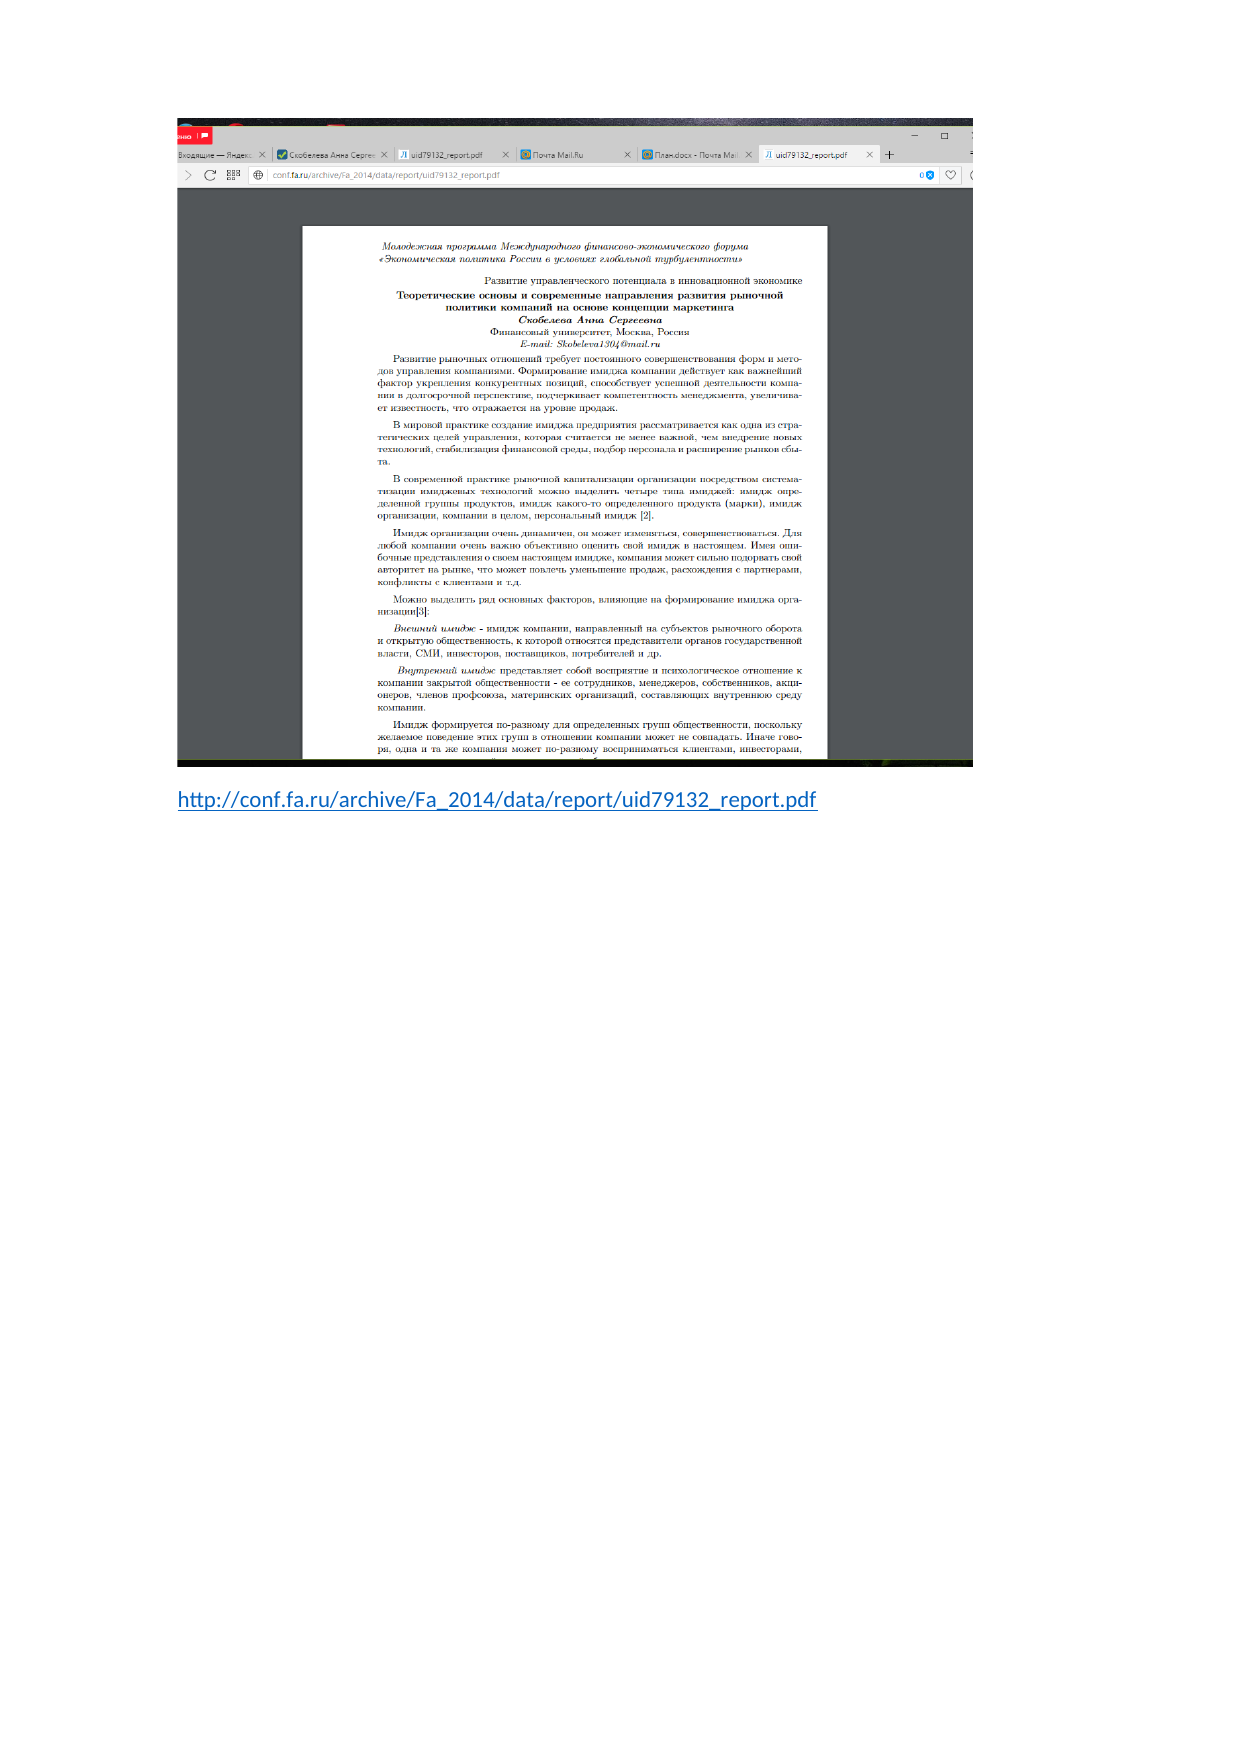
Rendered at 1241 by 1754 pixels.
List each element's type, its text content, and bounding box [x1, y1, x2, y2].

text http://conf.fa.ru/archive/Fa_2014/data/report/uid79132_report.pdf [177, 786, 1152, 813]
picture [177, 118, 973, 767]
